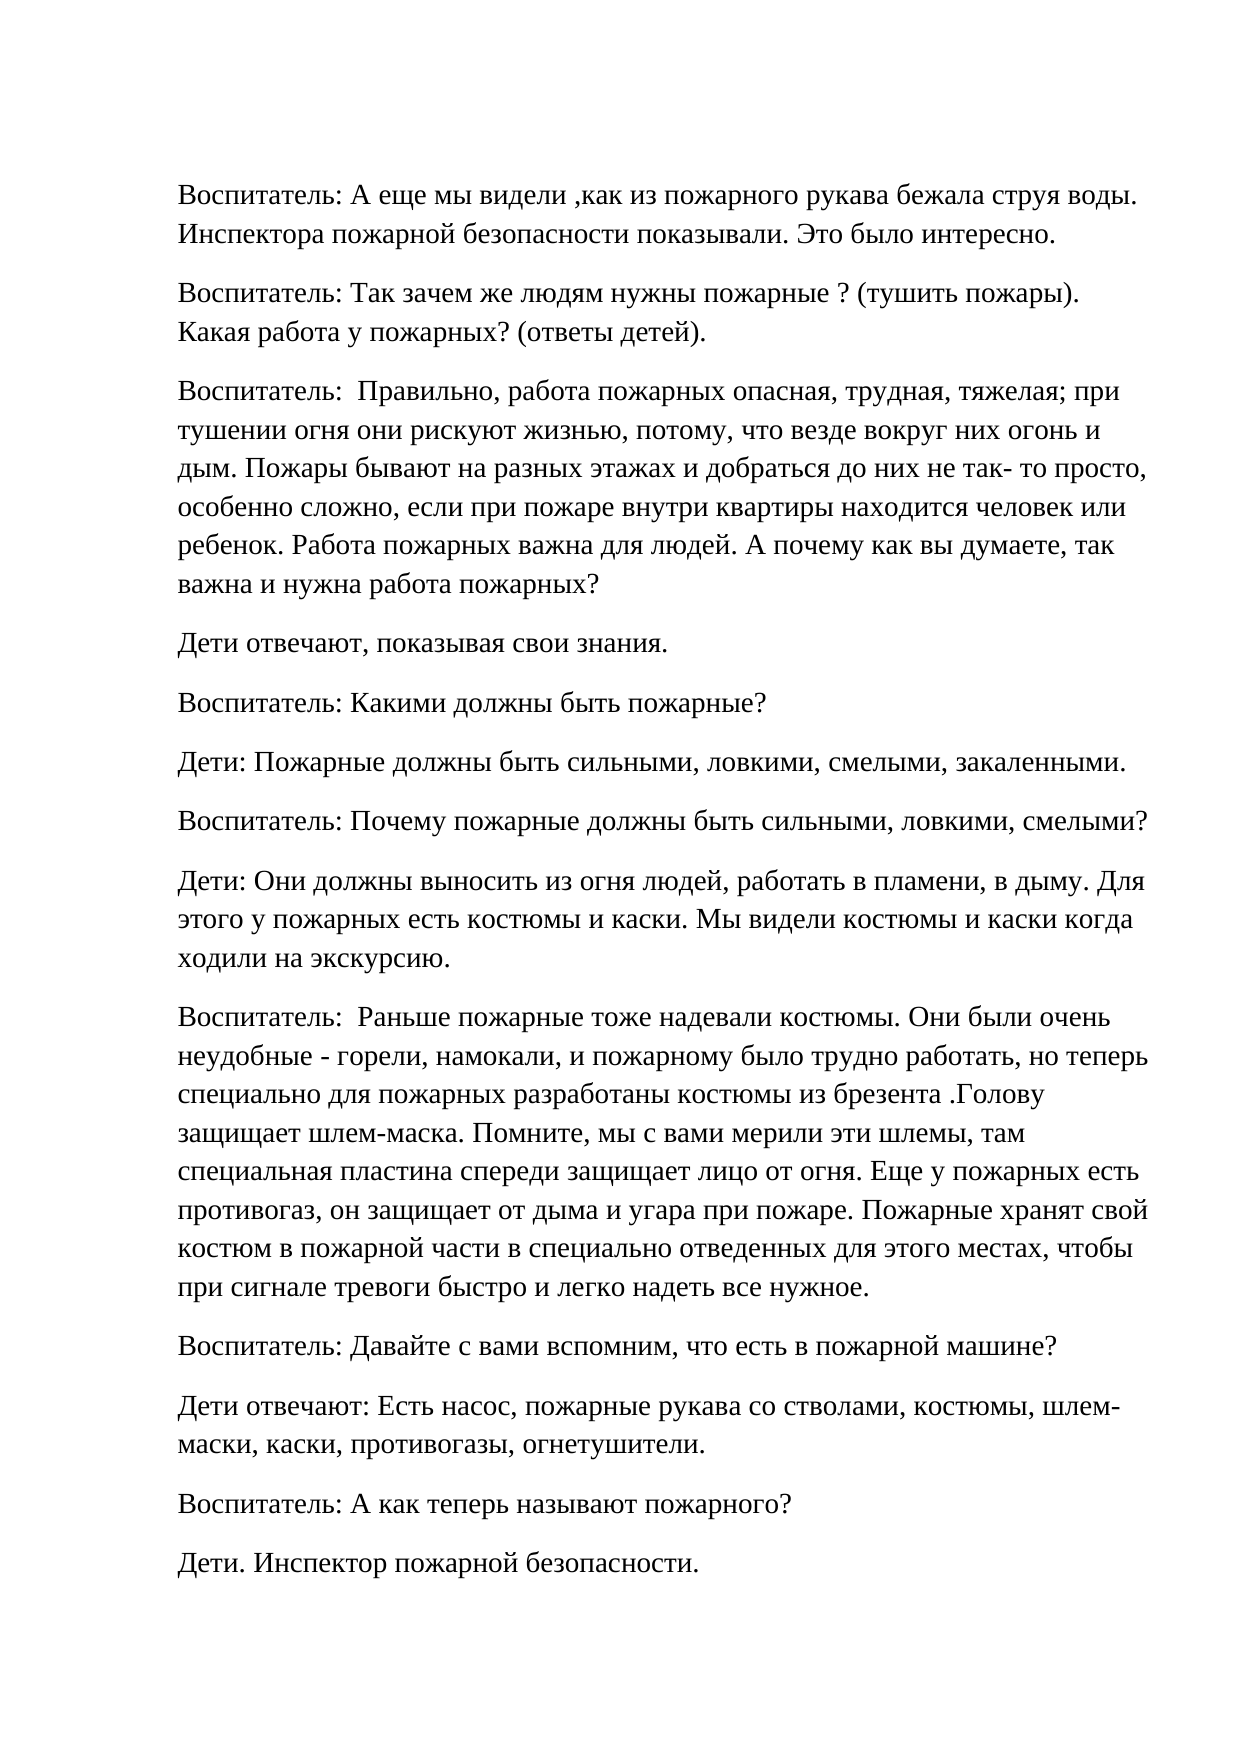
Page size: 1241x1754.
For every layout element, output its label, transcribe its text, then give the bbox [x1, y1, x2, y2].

text Воспитатель: А как теперь называют пожарного? [177, 1486, 1152, 1519]
text Дети: Пожарные должны быть сильными, ловкими, смелыми, закаленными. [177, 744, 1152, 778]
text Дети отвечают: Есть насос, пожарные рукава со стволами, костюмы, шлем-маски, каски, противогазы, огнетушители. [177, 1388, 1152, 1460]
text Воспитатель: Так зачем же людям нужны пожарные ? (тушить пожары). Какая работа у пожарных? (ответы детей). [177, 275, 1152, 347]
text Воспитатель: Правильно, работа пожарных опасная, трудная, тяжелая; при тушении огня они рискуют жизнью, потому, что везде вокруг них огонь и дым. Пожары бывают на разных этажах и добраться до них не так- то просто, особенно сложно, если при пожаре внутри квартиры находится человек или ребенок. Работа пожарных важна для людей. А почему как вы думаете, так важна и нужна работа пожарных? [177, 373, 1152, 599]
text Дети: Они должны выносить из огня людей, работать в пламени, в дыму. Для этого у пожарных есть костюмы и каски. Мы видели костюмы и каски когда ходили на экскурсию. [177, 863, 1152, 973]
text Воспитатель: Давайте с вами вспомним, что есть в пожарной машине? [177, 1328, 1152, 1362]
text Дети отвечают, показывая свои знания. [177, 625, 1152, 659]
text Воспитатель: Какими должны быть пожарные? [177, 685, 1152, 718]
text Дети. Инспектор пожарной безопасности. [177, 1545, 1152, 1579]
text Воспитатель: Раньше пожарные тоже надевали костюмы. Они были очень неудобные - горели, намокали, и пожарному было трудно работать, но теперь специально для пожарных разработаны костюмы из брезента .Голову защищает шлем-маска. Помните, мы с вами мерили эти шлемы, там специальная пластина спереди защищает лицо от огня. Еще у пожарных есть противогаз, он защищает от дыма и угара при пожаре. Пожарные хранят свой костюм в пожарной части в специально отведенных для этого местах, чтобы при сигнале тревоги быстро и легко надеть все нужное. [177, 999, 1152, 1303]
text Воспитатель: Почему пожарные должны быть сильными, ловкими, смелыми? [177, 803, 1152, 837]
text Воспитатель: А еще мы видели ,как из пожарного рукава бежала струя воды. Инспектора пожарной безопасности показывали. Это было интересно. [177, 177, 1152, 249]
